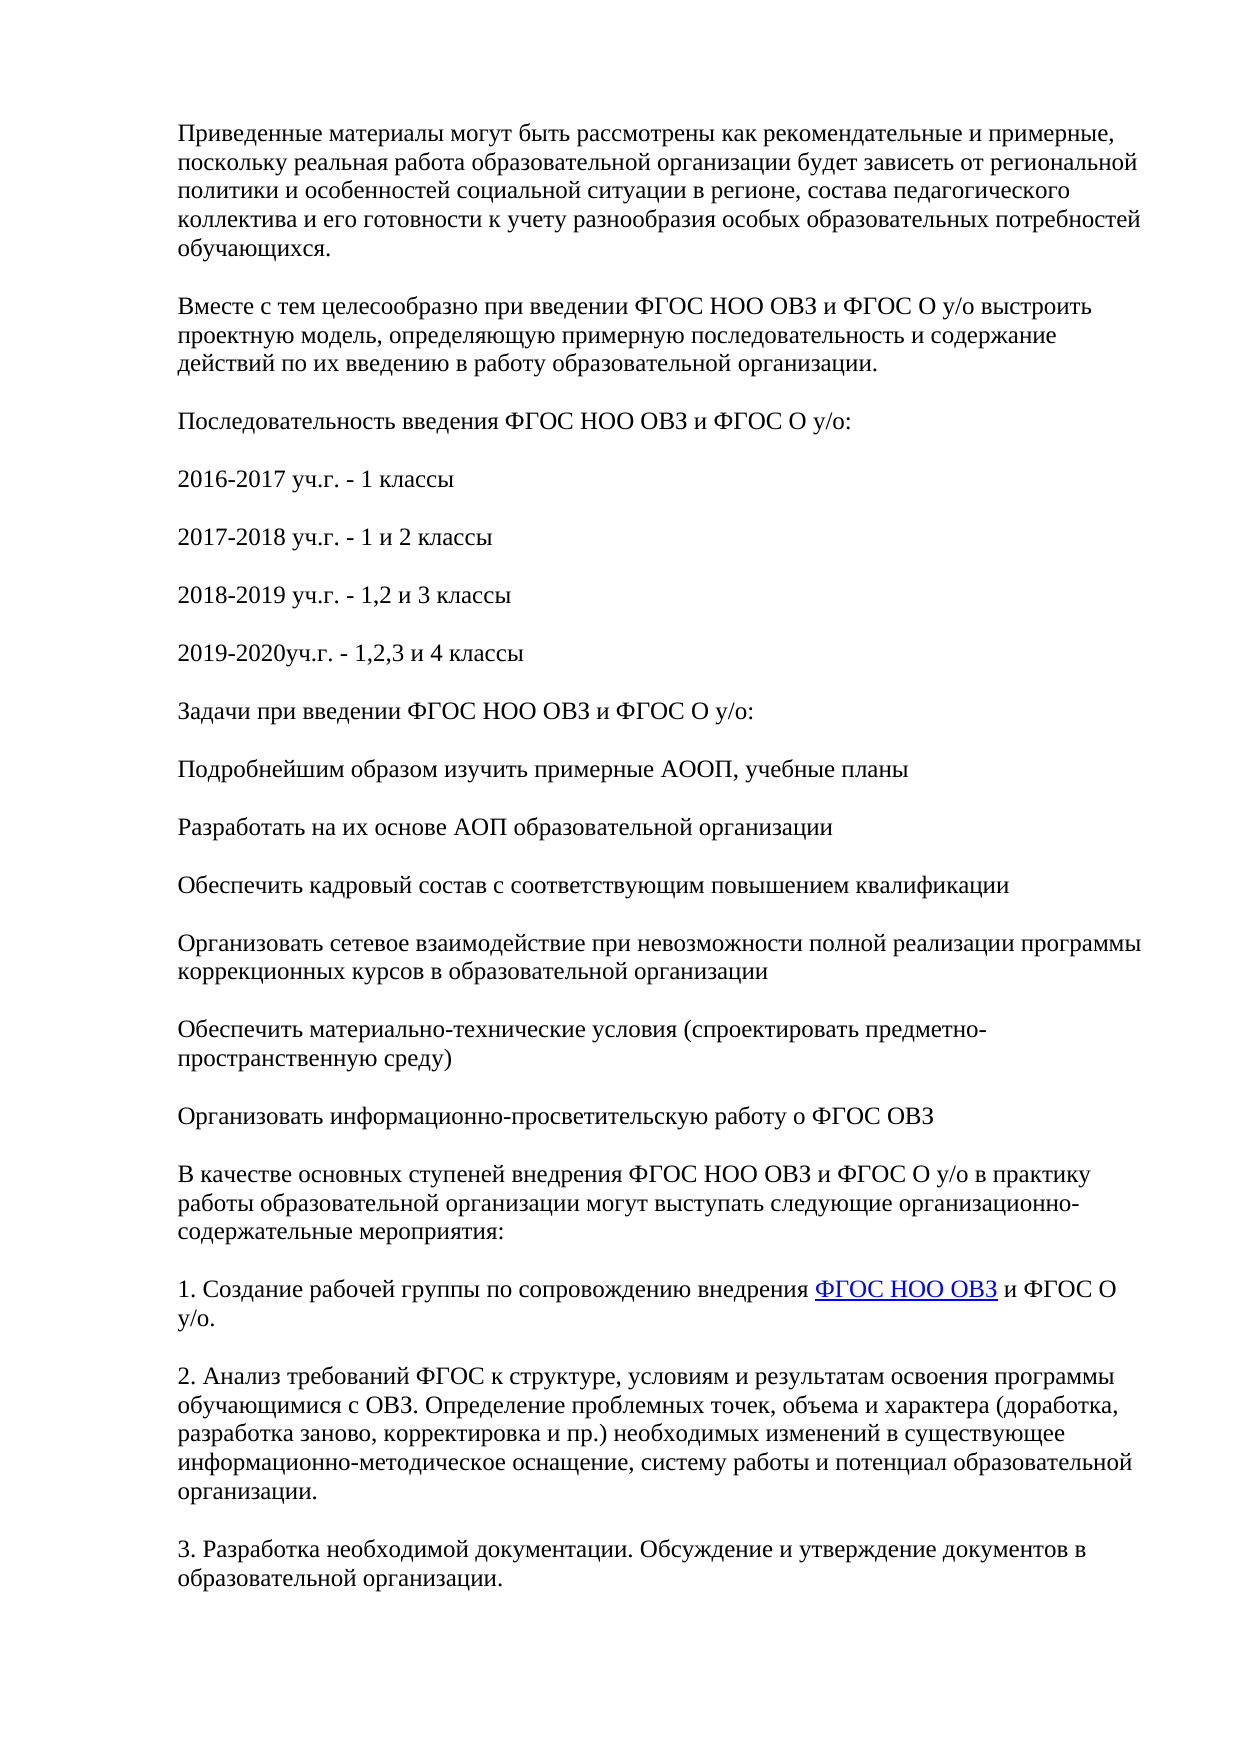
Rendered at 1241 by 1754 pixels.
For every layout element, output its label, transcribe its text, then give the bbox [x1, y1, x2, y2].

text 2019-2020уч.г. - 1,2,3 и 4 классы [177, 638, 1152, 667]
text Организовать информационно-просветительскую работу о ФГОС ОВЗ [177, 1101, 1152, 1130]
text 2018-2019 уч.г. - 1,2 и 3 классы [177, 580, 1152, 609]
text Вместе с тем целесообразно при введении ФГОС НОО ОВЗ и ФГОС О у/о выстроить проектную модель, определяющую примерную последовательность и содержание действий по их введению в работу образовательной организации. [177, 291, 1152, 377]
text Подробнейшим образом изучить примерные АООП, учебные планы [177, 754, 1152, 783]
text Обеспечить материально-технические условия (спроектировать предметно-пространственную среду) [177, 1014, 1152, 1072]
text Разработать на их основе АОП образовательной организации [177, 812, 1152, 841]
text 2016-2017 уч.г. - 1 классы [177, 464, 1152, 493]
text 3. Разработка необходимой документации. Обсуждение и утверждение документов в образовательной организации. [177, 1534, 1152, 1591]
text Организовать сетевое взаимодействие при невозможности полной реализации программы коррекционных курсов в образовательной организации [177, 928, 1152, 985]
text Приведенные материалы могут быть рассмотрены как рекомендательные и примерные, поскольку реальная работа образовательной организации будет зависеть от региональной политики и особенностей социальной ситуации в регионе, состава педагогического коллектива и его готовности к учету разнообразия особых образовательных потребностей обучающихся. [177, 118, 1152, 262]
text В качестве основных ступеней внедрения ФГОС НОО ОВЗ и ФГОС О у/о в практику работы образовательной организации могут выступать следующие организационно-содержательные мероприятия: [177, 1159, 1152, 1245]
text 2. Анализ требований ФГОС к структуре, условиям и результатам освоения программы обучающимися с ОВЗ. Определение проблемных точек, объема и характера (доработка, разработка заново, корректировка и пр.) необходимых изменений в существующее информационно-методическое оснащение, систему работы и потенциал образовательной организации. [177, 1361, 1152, 1505]
text Задачи при введении ФГОС НОО ОВЗ и ФГОС О у/о: [177, 696, 1152, 725]
text 1. Создание рабочей группы по сопровождению внедрения ФГОС НОО ОВЗ и ФГОС О у/о. [177, 1274, 1152, 1332]
text Обеспечить кадровый состав с соответствующим повышением квалификации [177, 870, 1152, 898]
text 2017-2018 уч.г. - 1 и 2 классы [177, 522, 1152, 551]
text Последовательность введения ФГОС НОО ОВЗ и ФГОС О у/о: [177, 406, 1152, 435]
